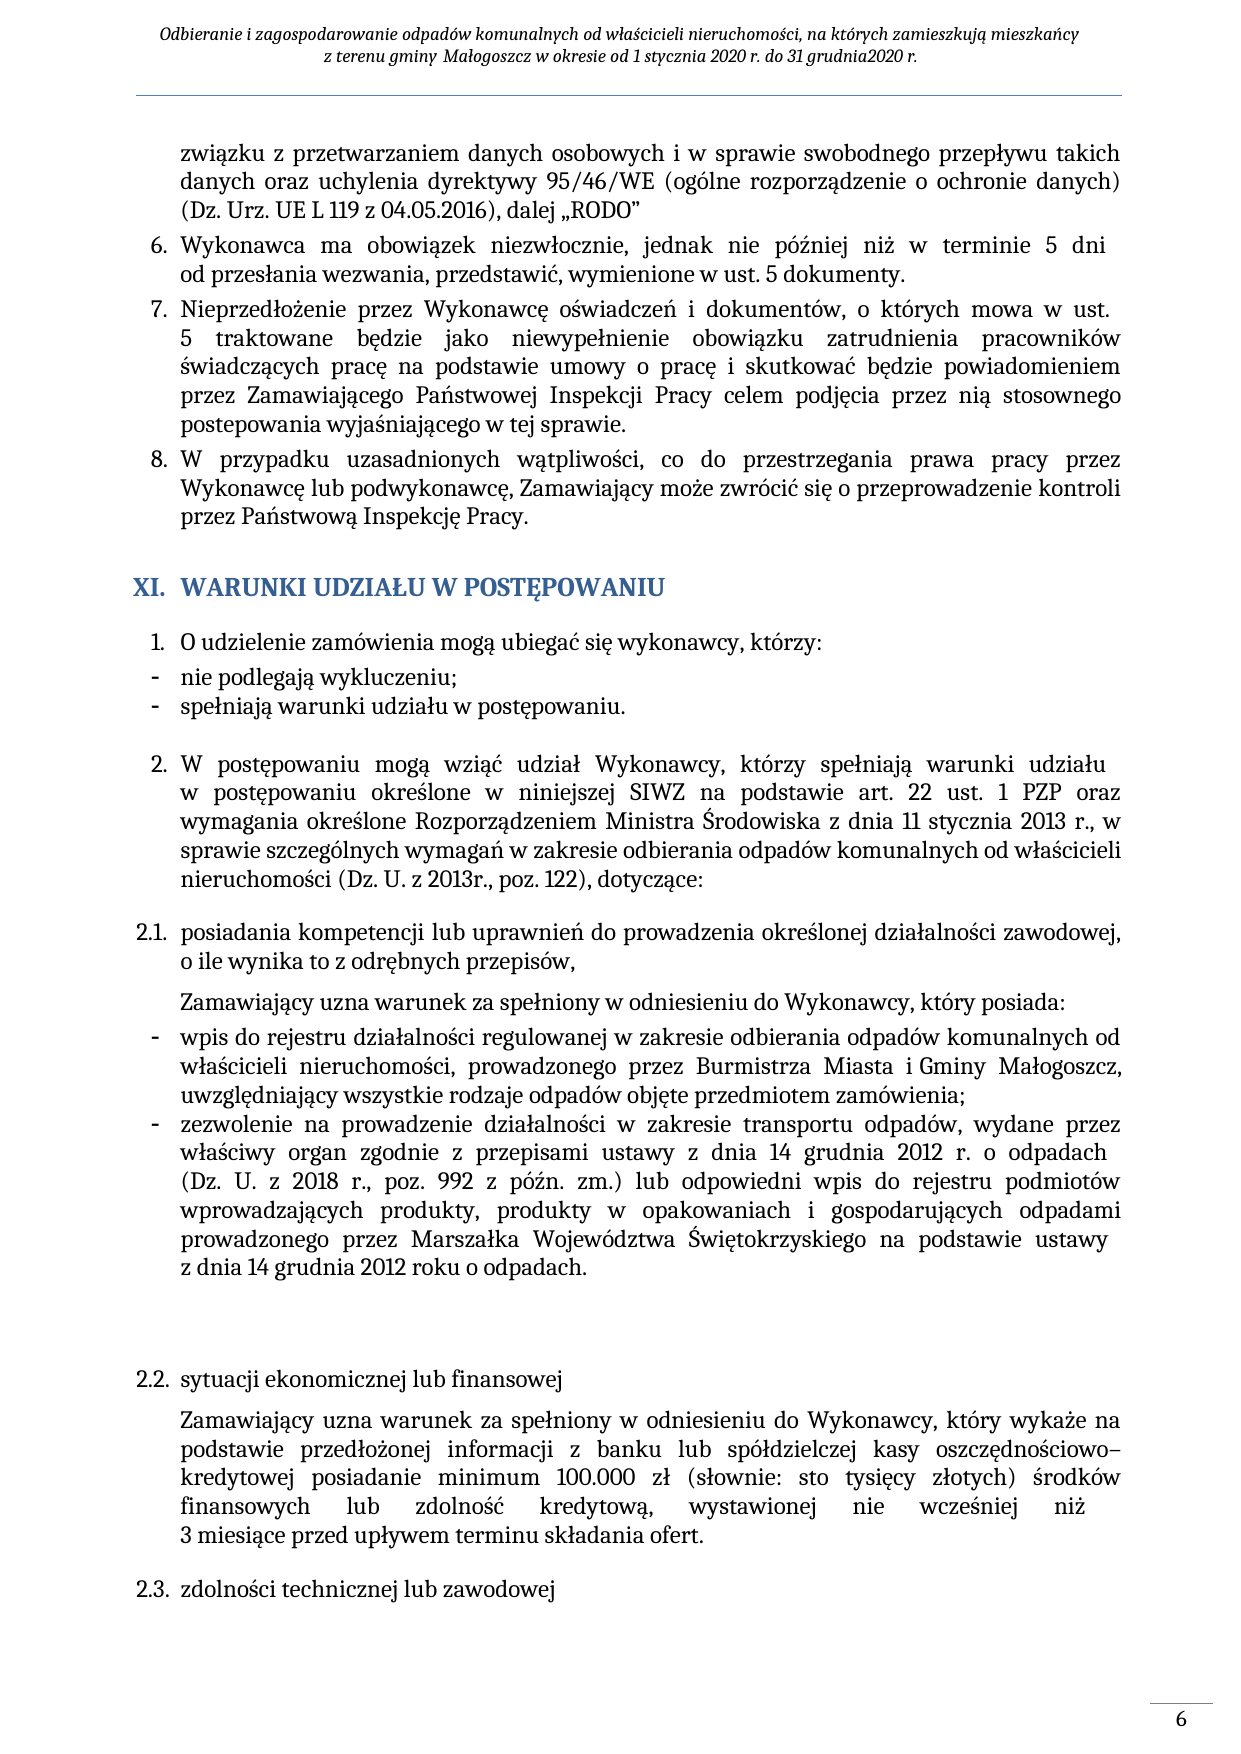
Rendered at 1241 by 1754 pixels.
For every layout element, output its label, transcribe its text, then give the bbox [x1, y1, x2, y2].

list nie podlegają wykluczeniu; [151, 663, 1122, 692]
list wpis do rejestru działalności regulowanej w zakresie odbierania odpadów komunalnych od właścicieli nieruchomości, prowadzonego przez Burmistrza Miasta i Gminy Małogoszcz, uwzględniający wszystkie rodzaje odpadów objęte przedmiotem zamówienia; [151, 1023, 1122, 1109]
list spełniają warunki udziału w postępowaniu. [151, 692, 1122, 721]
subtitle WARUNKI UDZIAŁU W POSTĘPOWANIU [166, 572, 1122, 603]
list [151, 138, 1122, 225]
list W przypadku uzasadnionych wątpliwości, co do przestrzegania prawa pracy przez Wykonawcę lub podwykonawcę, Zamawiający może zwrócić się o przeprowadzenie kontroli przez Państwową Inspekcję Pracy. [151, 445, 1122, 531]
text Zamawiający uzna warunek za spełniony w odniesieniu do Wykonawcy, który wykaże na podstawie przedłożonej informacji z banku lub spółdzielczej kasy oszczędnościowo–kredytowej posiadanie minimum 100.000 zł (słownie: sto tysięcy złotych) środków finansowych lub zdolność kredytową, wystawionej nie wcześniej niż 3 miesiące przed upływem terminu składania ofert. [180, 1406, 1122, 1549]
list O udzielenie zamówienia mogą ubiegać się wykonawcy, którzy: [151, 628, 1122, 657]
list Nieprzedłożenie przez Wykonawcę oświadczeń i dokumentów, o których mowa w ust. 5 traktowane będzie jako niewypełnienie obowiązku zatrudnienia pracowników świadczących pracę na podstawie umowy o pracę i skutkować będzie powiadomieniem przez Zamawiającego Państwowej Inspekcji Pracy celem podjęcia przez nią stosownego postepowania wyjaśniającego w tej sprawie. [151, 295, 1122, 438]
list posiadania kompetencji lub uprawnień do prowadzenia określonej działalności zawodowej, o ile wynika to z odrębnych przepisów, [136, 918, 1122, 976]
list Wykonawca ma obowiązek niezwłocznie, jednak nie później niż w terminie 5 dni od przesłania wezwania, przedstawić, wymienione w ust. 5 dokumenty. [151, 231, 1122, 288]
list sytuacji ekonomicznej lub finansowej [136, 1364, 1122, 1393]
list W postępowaniu mogą wziąć udział Wykonawcy, którzy spełniają warunki udziału w postępowaniu określone w niniejszej SIWZ na podstawie art. 22 ust. 1 PZP oraz wymagania określone Rozporządzeniem Ministra Środowiska z dnia 11 stycznia 2013 r., w sprawie szczególnych wymagań w zakresie odbierania odpadów komunalnych od właścicieli nieruchomości (Dz. U. z 2013r., poz. 122), dotyczące: [151, 749, 1122, 893]
list zezwolenie na prowadzenie działalności w zakresie transportu odpadów, wydane przez właściwy organ zgodnie z przepisami ustawy z dnia 14 grudnia 2012 r. o odpadach (Dz. U. z 2018 r., poz. 992 z późn. zm.) lub odpowiedni wpis do rejestru podmiotów wprowadzających produkty, produkty w opakowaniach i gospodarujących odpadami prowadzonego przez Marszałka Województwa Świętokrzyskiego na podstawie ustawy z dnia 14 grudnia 2012 roku o odpadach. [151, 1109, 1122, 1282]
text Zamawiający uzna warunek za spełniony w odniesieniu do Wykonawcy, który posiada: [180, 988, 1122, 1017]
list zdolności technicznej lub zawodowej [136, 1574, 1122, 1603]
